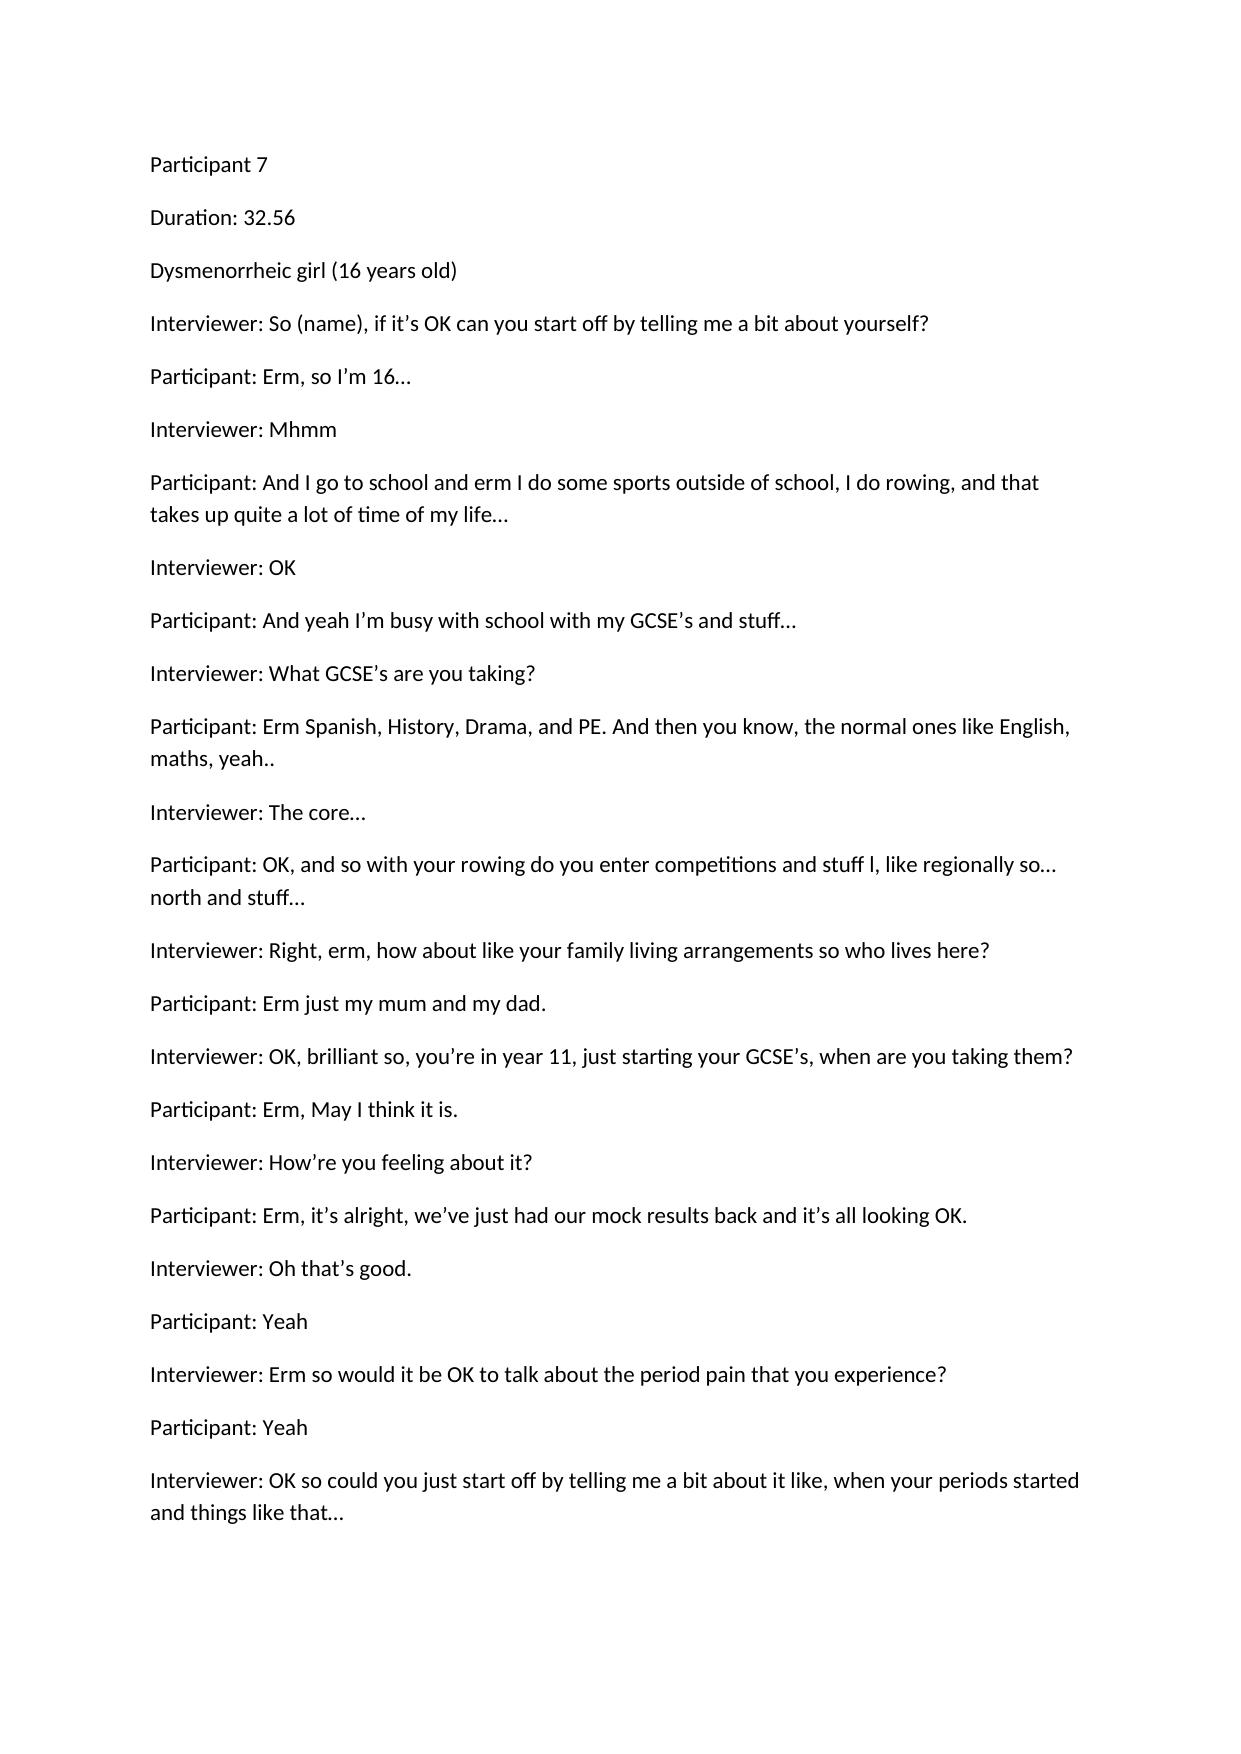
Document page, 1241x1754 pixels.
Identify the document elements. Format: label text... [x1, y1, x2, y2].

text Participant: Erm just my mum and my dad. [150, 989, 1090, 1017]
text Participant: Erm, it’s alright, we’ve just had our mock results back and it’s all looking OK. [150, 1201, 1090, 1229]
text Participant 7 [150, 150, 1090, 178]
text Participant: And I go to school and erm I do some sports outside of school, I do rowing, and that takes up quite a lot of time of my life… [150, 468, 1090, 528]
text Interviewer: OK so could you just start off by telling me a bit about it like, when your periods started and things like that… [150, 1466, 1090, 1526]
text Interviewer: Mhmm [150, 415, 1090, 443]
text Interviewer: Oh that’s good. [150, 1254, 1090, 1282]
text Participant: Erm, so I’m 16… [150, 362, 1090, 390]
text Interviewer: What GCSE’s are you taking? [150, 659, 1090, 687]
text Interviewer: How’re you feeling about it? [150, 1148, 1090, 1176]
text Interviewer: Erm so would it be OK to talk about the period pain that you experience? [150, 1360, 1090, 1388]
text Participant: Erm, May I think it is. [150, 1095, 1090, 1123]
text Interviewer: So (name), if it’s OK can you start off by telling me a bit about yourself? [150, 309, 1090, 337]
text Interviewer: OK, brilliant so, you’re in year 11, just starting your GCSE’s, when are you taking them? [150, 1042, 1090, 1070]
text Participant: Yeah [150, 1413, 1090, 1441]
text Participant: And yeah I’m busy with school with my GCSE’s and stuff… [150, 606, 1090, 634]
text Dysmenorrheic girl (16 years old) [150, 256, 1090, 284]
text Interviewer: The core… [150, 798, 1090, 826]
text Duration: 32.56 [150, 203, 1090, 231]
text Participant: Yeah [150, 1307, 1090, 1335]
text Interviewer: OK [150, 553, 1090, 581]
text Participant: OK, and so with your rowing do you enter competitions and stuff l, like regionally so… north and stuff… [150, 851, 1090, 911]
text Interviewer: Right, erm, how about like your family living arrangements so who lives here? [150, 936, 1090, 964]
text Participant: Erm Spanish, History, Drama, and PE. And then you know, the normal ones like English, maths, yeah.. [150, 712, 1090, 773]
